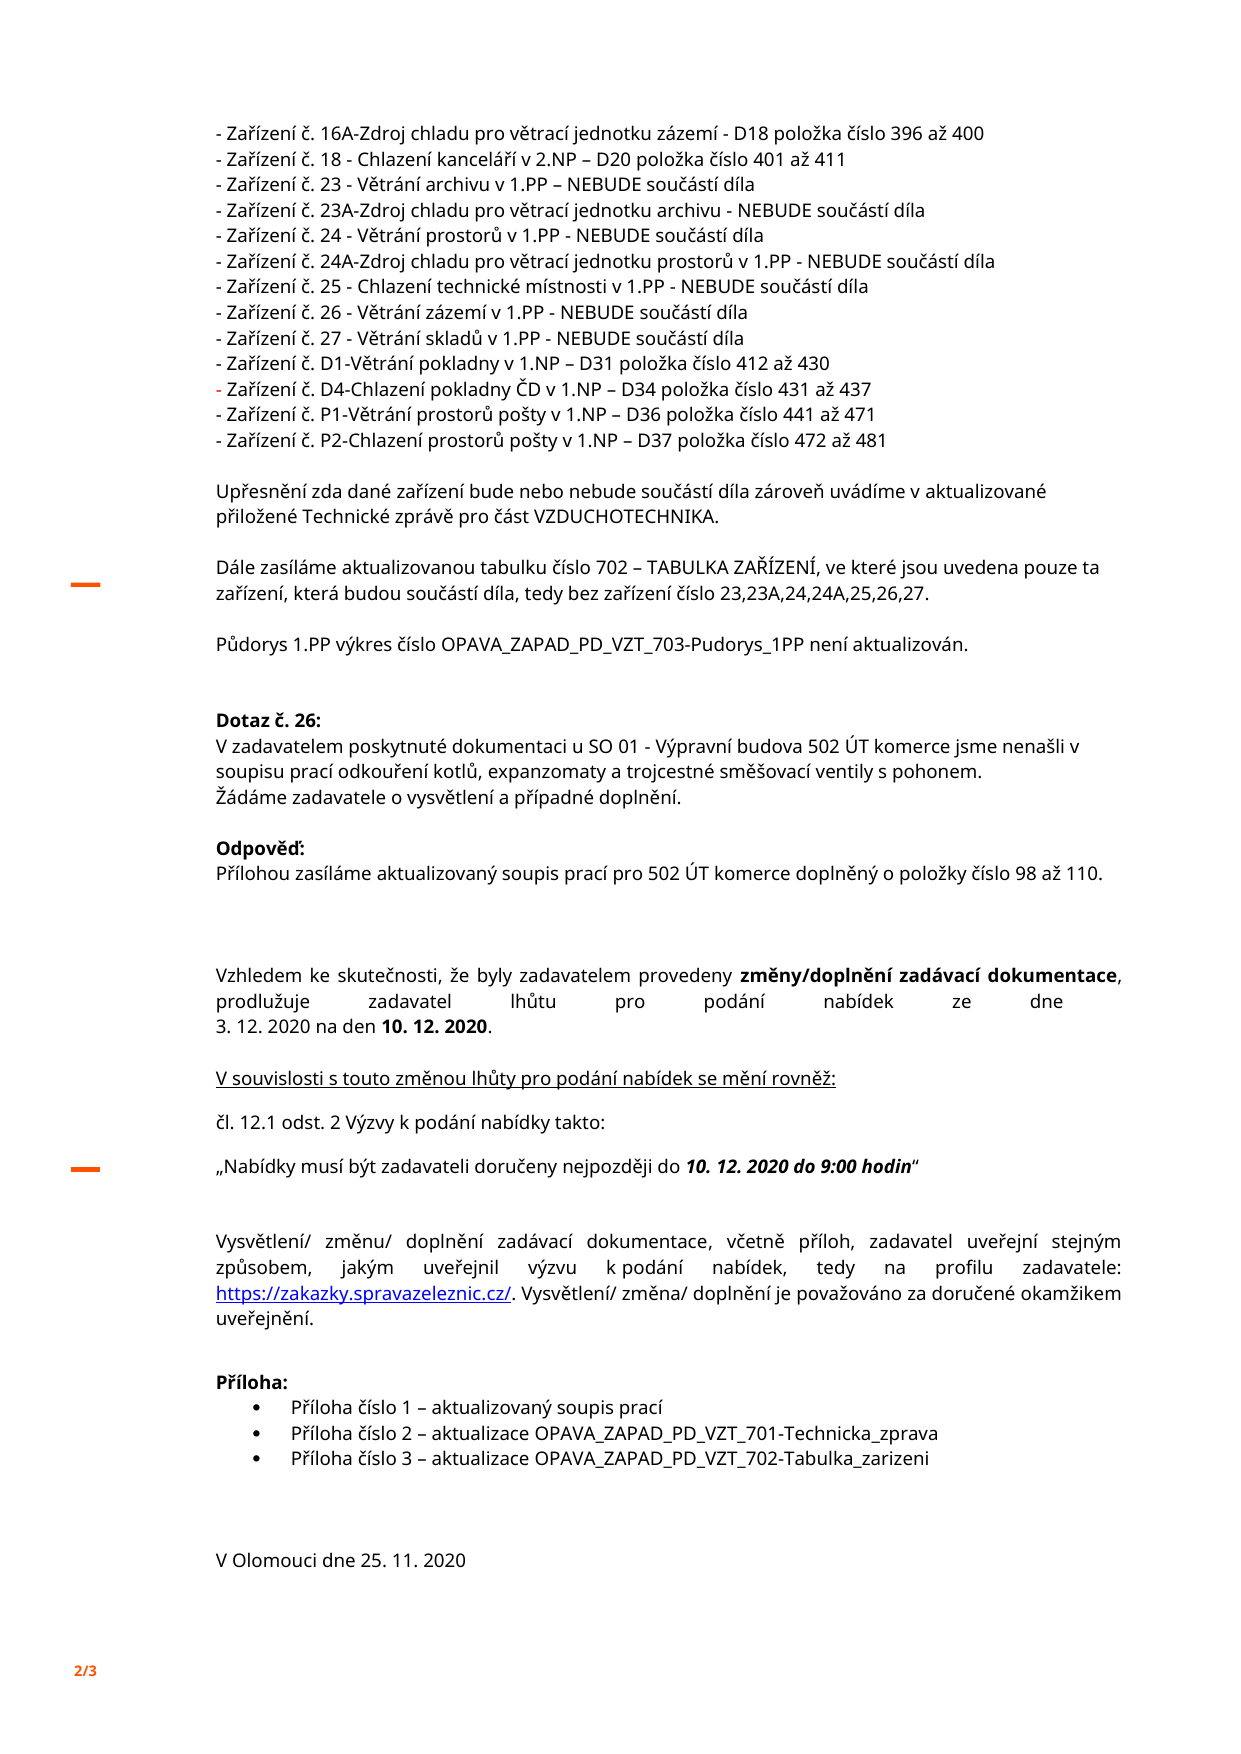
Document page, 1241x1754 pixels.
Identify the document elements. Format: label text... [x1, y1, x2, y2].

text Odpověď: [216, 835, 1122, 861]
text V zadavatelem poskytnuté dokumentaci u SO 01 - Výpravní budova 502 ÚT komerce jsme nenašli v soupisu prací odkouření kotlů, expanzomaty a trojcestné směšovací ventily s pohonem. [216, 733, 1122, 784]
list Příloha číslo 2 – aktualizace OPAVA_ZAPAD_PD_VZT_701-Technicka_zprava [253, 1420, 1122, 1446]
list Příloha číslo 3 – aktualizace OPAVA_ZAPAD_PD_VZT_702-Tabulka_zarizeni [253, 1446, 1122, 1471]
text Půdorys 1.PP výkres číslo OPAVA_ZAPAD_PD_VZT_703-Pudorys_1PP není aktualizován. [216, 631, 1122, 657]
text - Zařízení č. 23A-Zdroj chladu pro větrací jednotku archivu - NEBUDE součástí díla [216, 197, 1122, 223]
text - Zařízení č. 26 - Větrání zázemí v 1.PP - NEBUDE součástí díla [216, 299, 1122, 325]
text Upřesnění zda dané zařízení bude nebo nebude součástí díla zároveň uvádíme v aktualizované přiložené Technické zprávě pro část VZDUCHOTECHNIKA. [216, 478, 1122, 529]
text Vzhledem ke skutečnosti, že byly zadavatelem provedeny změny/doplnění zadávací dokumentace, prodlužuje zadavatel lhůtu pro podání nabídek ze dne 3. 12. 2020 na den 10. 12. 2020. [216, 963, 1122, 1039]
text - Zařízení č. 18 - Chlazení kanceláří v 2.NP – D20 položka číslo 401 až 411 [216, 146, 1122, 172]
text V Olomouci dne 25. 11. 2020 [216, 1548, 1122, 1573]
text Přílohou zasíláme aktualizovaný soupis prací pro 502 ÚT komerce doplněný o položky číslo 98 až 110. [216, 861, 1122, 886]
text - Zařízení č. D1-Větrání pokladny v 1.NP – D31 položka číslo 412 až 430 [216, 350, 1122, 376]
text Příloha: [216, 1369, 1122, 1394]
text - Zařízení č. D4-Chlazení pokladny ČD v 1.NP – D34 položka číslo 431 až 437 [216, 376, 1122, 401]
text Žádáme zadavatele o vysvětlení a případné doplnění. [216, 784, 1122, 810]
text - Zařízení č. 24A-Zdroj chladu pro větrací jednotku prostorů v 1.PP - NEBUDE součástí díla [216, 248, 1122, 274]
text V souvislosti s touto změnou lhůty pro podání nabídek se mění rovněž: [216, 1065, 1122, 1090]
text Vysvětlení/ změnu/ doplnění zadávací dokumentace, včetně příloh, zadavatel uveřejní stejným způsobem, jakým uveřejnil výzvu k podání nabídek, tedy na profilu zadavatele: https://zakazky.spravazeleznic.cz/. Vysvětlení/ změna/ doplnění je považováno za doručené okamžikem uveřejnění. [216, 1229, 1122, 1331]
text - Zařízení č. 24 - Větrání prostorů v 1.PP - NEBUDE součástí díla [216, 223, 1122, 248]
text čl. 12.1 odst. 2 Výzvy k podání nabídky takto: [216, 1109, 1122, 1134]
text - Zařízení č. P1-Větrání prostorů pošty v 1.NP – D36 položka číslo 441 až 471 [216, 401, 1122, 427]
text - Zařízení č. 27 - Větrání skladů v 1.PP - NEBUDE součástí díla [216, 325, 1122, 350]
text - Zařízení č. 16A-Zdroj chladu pro větrací jednotku zázemí - D18 položka číslo 396 až 400 [216, 121, 1122, 146]
list Příloha číslo 1 – aktualizovaný soupis prací [253, 1394, 1122, 1420]
text Dotaz č. 26: [216, 708, 1122, 733]
text Dále zasíláme aktualizovanou tabulku číslo 702 – TABULKA ZAŘÍZENÍ, ve které jsou uvedena pouze ta zařízení, která budou součástí díla, tedy bez zařízení číslo 23,23A,24,24A,25,26,27. [216, 554, 1122, 606]
text „Nabídky musí být zadavateli doručeny nejpozději do 10. 12. 2020 do 9:00 hodin“ [216, 1153, 1122, 1179]
text - Zařízení č. 23 - Větrání archivu v 1.PP – NEBUDE součástí díla [216, 172, 1122, 197]
text - Zařízení č. P2-Chlazení prostorů pošty v 1.NP – D37 položka číslo 472 až 481 [216, 427, 1122, 452]
text - Zařízení č. 25 - Chlazení technické místnosti v 1.PP - NEBUDE součástí díla [216, 274, 1122, 299]
